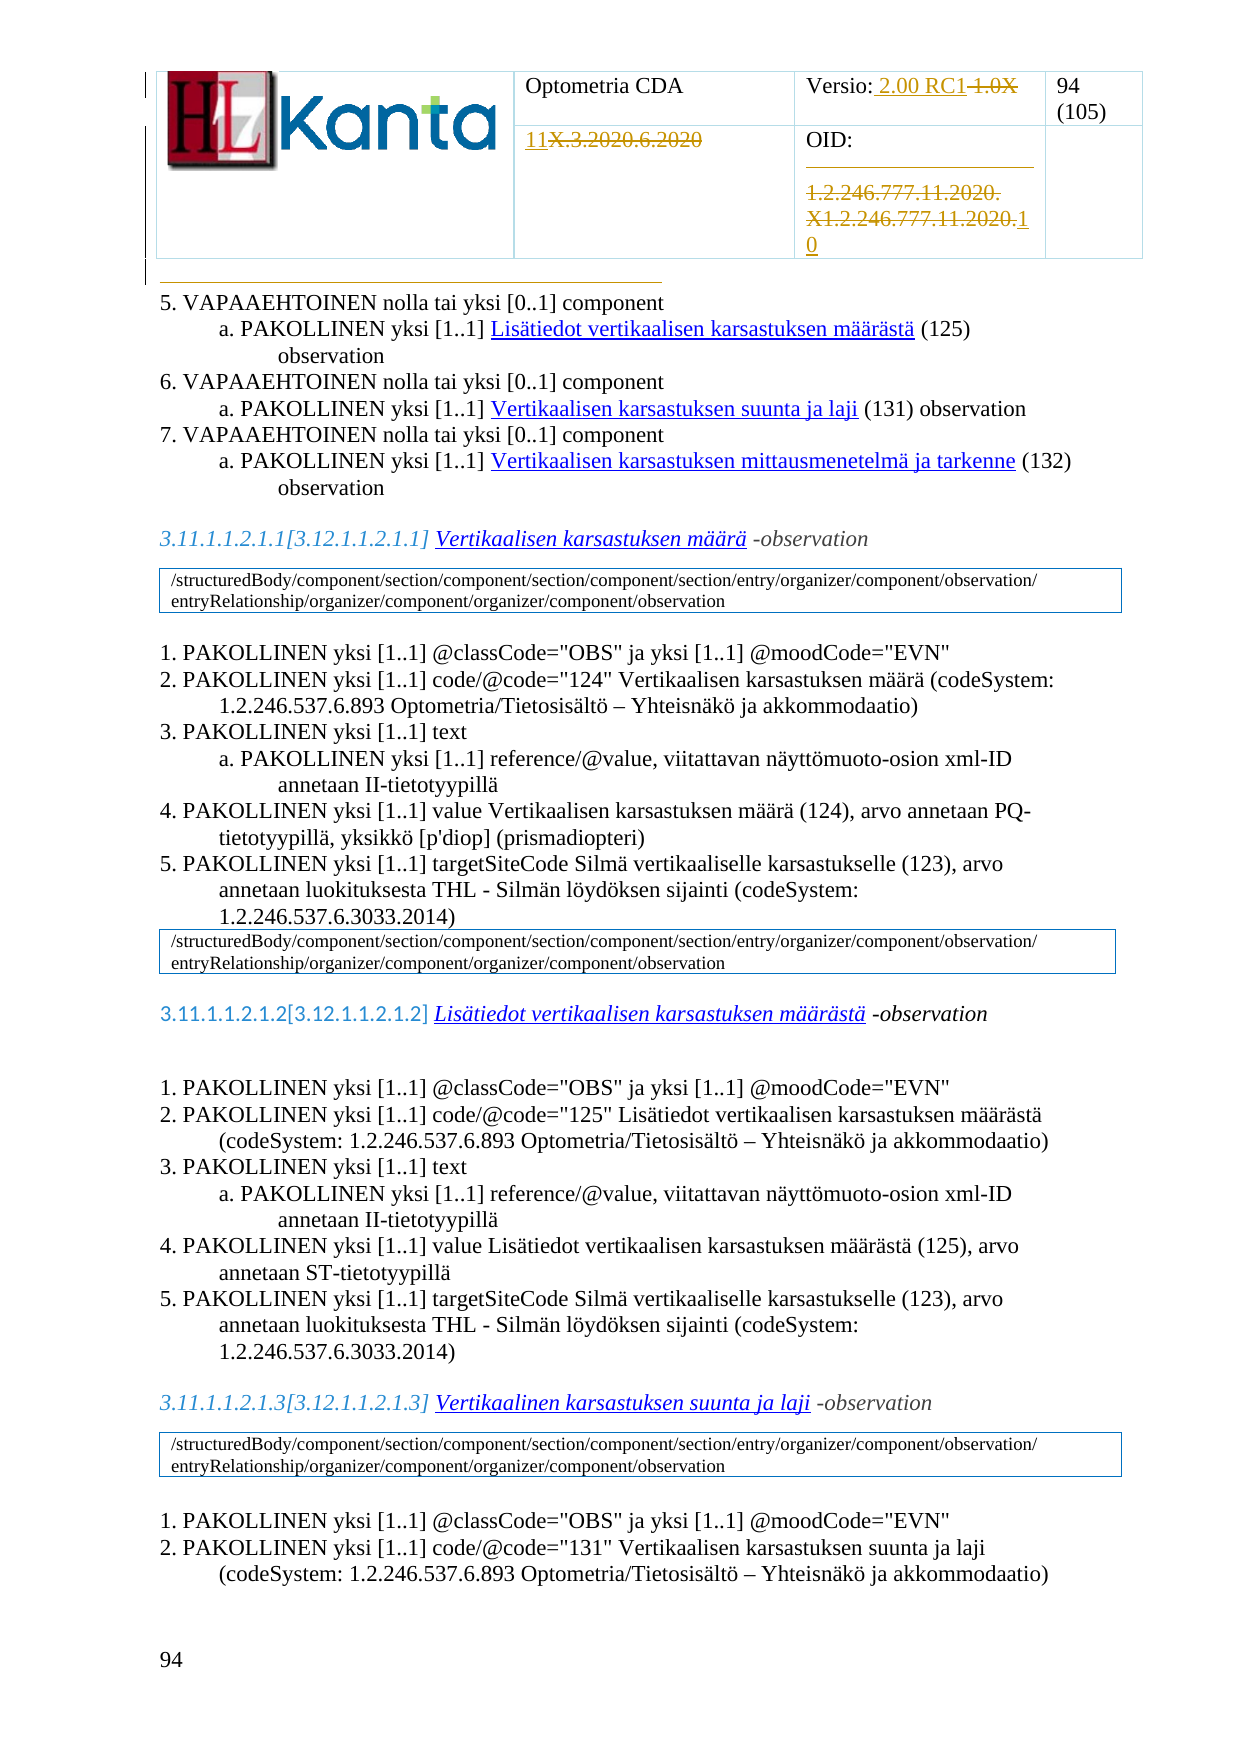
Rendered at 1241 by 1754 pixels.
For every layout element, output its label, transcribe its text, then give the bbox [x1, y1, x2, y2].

table_header /structuredBody/component/section/component/section/component/section/entry/organizer/component/observation/entryRelationship/organizer/component/organizer/component/observation [160, 1433, 1121, 1476]
text 7. VAPAAEHTOINEN nolla tai yksi [0..1] component [159, 421, 1081, 447]
text 6. VAPAAEHTOINEN nolla tai yksi [0..1] component [159, 368, 1081, 394]
text 1. PAKOLLINEN yksi [1..1] @classCode="OBS" ja yksi [1..1] @moodCode="EVN" [159, 1507, 1081, 1534]
text a. PAKOLLINEN yksi [1..1] Lisätiedot vertikaalisen karsastuksen määrästä (125) observation [218, 316, 1081, 368]
text 1. PAKOLLINEN yksi [1..1] @classCode="OBS" ja yksi [1..1] @moodCode="EVN" [159, 1074, 1081, 1101]
text a. PAKOLLINEN yksi [1..1] reference/@value, viitattavan näyttömuoto-osion xml-ID annetaan II-tietotyypillä [218, 1180, 1081, 1232]
subtitle Vertikaalisen karsastuksen määrä -observation [159, 525, 1081, 551]
text 4. PAKOLLINEN yksi [1..1] value Lisätiedot vertikaalisen karsastuksen määrästä (125), arvo annetaan ST-tietotyypillä [159, 1232, 1081, 1285]
text 4. PAKOLLINEN yksi [1..1] value Vertikaalisen karsastuksen määrä (124), arvo annetaan PQ-tietotyypillä, yksikkö [p'diop] (prismadiopteri) [159, 797, 1081, 850]
text a. PAKOLLINEN yksi [1..1] reference/@value, viitattavan näyttömuoto-osion xml-ID annetaan II-tietotyypillä [218, 745, 1081, 797]
text 2. PAKOLLINEN yksi [1..1] code/@code="124" Vertikaalisen karsastuksen määrä (codeSystem: 1.2.246.537.6.893 Optometria/Tietosisältö – Yhteisnäkö ja akkommodaatio) [159, 666, 1081, 718]
text 1. PAKOLLINEN yksi [1..1] @classCode="OBS" ja yksi [1..1] @moodCode="EVN" [159, 639, 1081, 666]
text 5. VAPAAEHTOINEN nolla tai yksi [0..1] component [159, 289, 1081, 316]
text 2. PAKOLLINEN yksi [1..1] code/@code="131" Vertikaalisen karsastuksen suunta ja laji (codeSystem: 1.2.246.537.6.893 Optometria/Tietosisältö – Yhteisnäkö ja akkommodaatio) [159, 1534, 1081, 1586]
text a. PAKOLLINEN yksi [1..1] Vertikaalisen karsastuksen suunta ja laji (131) observation [218, 394, 1081, 421]
picture [281, 96, 496, 150]
table_header /structuredBody/component/section/component/section/component/section/entry/organizer/component/observation/entryRelationship/organizer/component/organizer/component/observation [160, 930, 1115, 973]
text a. PAKOLLINEN yksi [1..1] Vertikaalisen karsastuksen mittausmenetelmä ja tarkenne (132) observation [218, 447, 1081, 500]
table_header /structuredBody/component/section/component/section/component/section/entry/organizer/component/observation/entryRelationship/organizer/component/organizer/component/observation [160, 569, 1121, 612]
text 2. PAKOLLINEN yksi [1..1] code/@code="125" Lisätiedot vertikaalisen karsastuksen määrästä (codeSystem: 1.2.246.537.6.893 Optometria/Tietosisältö – Yhteisnäkö ja akkommodaatio) [159, 1101, 1081, 1153]
subtitle Vertikaalinen karsastuksen suunta ja laji -observation [159, 1389, 1081, 1416]
picture [167, 71, 279, 171]
subtitle Lisätiedot vertikaalisen karsastuksen määrästä -observation [159, 999, 1081, 1027]
text 3. PAKOLLINEN yksi [1..1] text [159, 718, 1081, 745]
text 3. PAKOLLINEN yksi [1..1] text [159, 1153, 1081, 1180]
